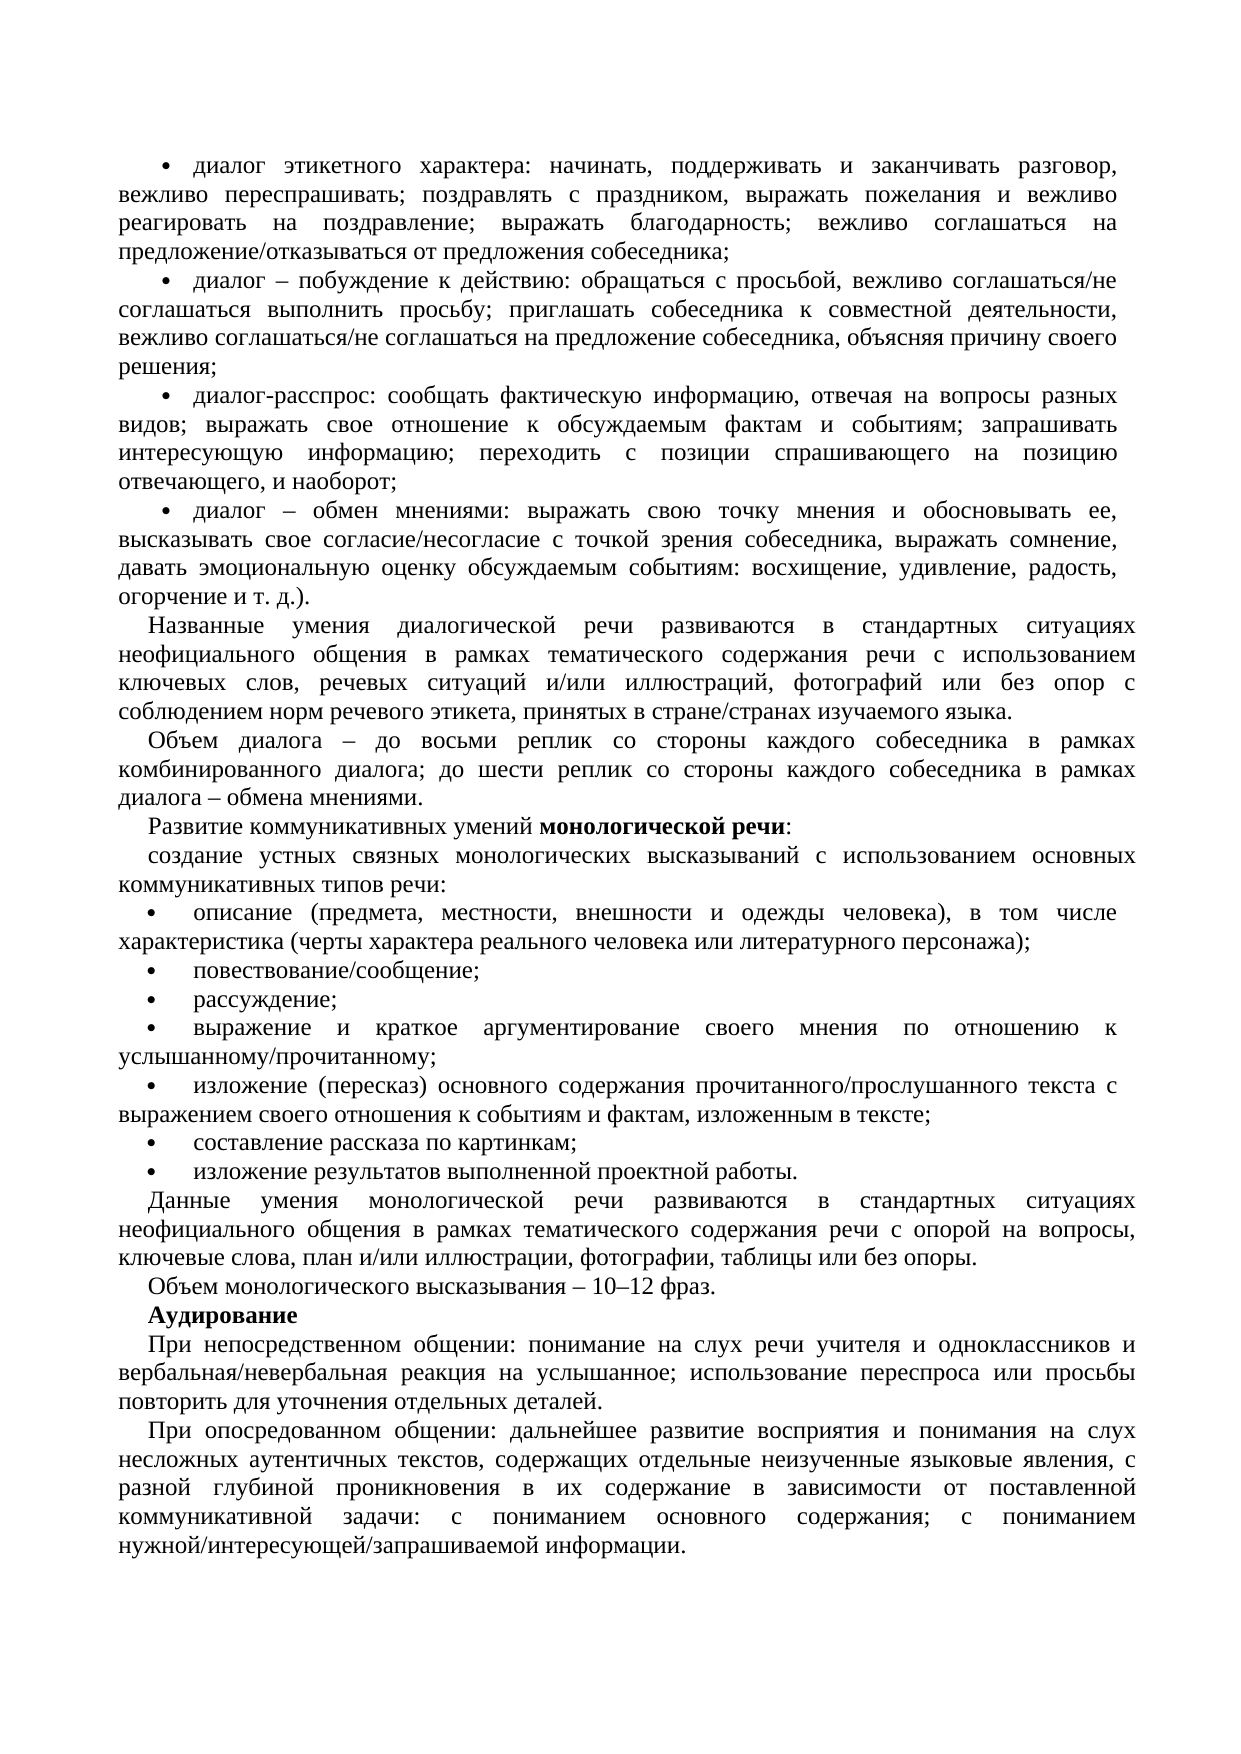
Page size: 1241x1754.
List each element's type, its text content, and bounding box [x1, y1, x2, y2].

text Данные умения монологической речи развиваются в стандартных ситуациях неофициального общения в рамках тематического содержания речи с опорой на вопросы, ключевые слова, план и/или иллюстрации, фотографии, таблицы или без опоры. [118, 1185, 1137, 1271]
text Объем монологического высказывания – 10–12 фраз. [118, 1271, 1137, 1300]
text При непосредственном общении: понимание на слух речи учителя и одноклассников и вербальная/невербальная реакция на услышанное; использование переспроса или просьбы повторить для уточнения отдельных деталей. [118, 1329, 1137, 1415]
text При опосредованном общении: дальнейшее развитие восприятия и понимания на слух несложных аутентичных текстов, содержащих отдельные неизученные языковые явления, с разной глубиной проникновения в их содержание в зависимости от поставленной коммуникативной задачи: с пониманием основного содержания; с пониманием нужной/интересующей/запрашиваемой информации. [118, 1415, 1137, 1559]
list диалог – побуждение к действию: обращаться с просьбой, вежливо соглашаться/не соглашаться выполнить просьбу; приглашать собеседника к совместной деятельности, вежливо соглашаться/не соглашаться на предложение собеседника, объясняя причину своего решения; [118, 265, 1118, 380]
list изложение результатов выполненной проектной работы. [118, 1156, 1118, 1185]
list выражение и краткое аргументирование своего мнения по отношению к услышанному/прочитанному; [118, 1012, 1118, 1070]
list повествование/сообщение; [118, 955, 1118, 984]
text Аудирование [118, 1300, 1137, 1329]
list составление рассказа по картинкам; [118, 1127, 1118, 1156]
list диалог – обмен мнениями: выражать свою точку мнения и обосновывать ее, высказывать свое согласие/несогласие с точкой зрения собеседника, выражать сомнение, давать эмоциональную оценку обсуждаемым событиям: восхищение, удивление, радость, огорчение и т. д.). [118, 495, 1118, 610]
text Названные умения диалогической речи развиваются в стандартных ситуациях неофициального общения в рамках тематического содержания речи с использованием ключевых слов, речевых ситуаций и/или иллюстраций, фотографий или без опор с соблюдением норм речевого этикета, принятых в стране/странах изучаемого языка. [118, 610, 1137, 725]
text Объем диалога – до восьми реплик со стороны каждого собеседника в рамках комбинированного диалога; до шести реплик со стороны каждого собеседника в рамках диалога – обмена мнениями. [118, 725, 1137, 811]
list диалог этикетного характера: начинать, поддерживать и заканчивать разговор, вежливо переспрашивать; поздравлять с праздником, выражать пожелания и вежливо реагировать на поздравление; выражать благодарность; вежливо соглашаться на предложение/отказываться от предложения собеседника; [118, 150, 1118, 265]
list изложение (пересказ) основного содержания прочитанного/прослушанного текста с выражением своего отношения к событиям и фактам, изложенным в тексте; [118, 1070, 1118, 1127]
text Развитие коммуникативных умений монологической речи: [118, 811, 1137, 840]
text создание устных связных монологических высказываний с использованием основных коммуникативных типов речи: [118, 840, 1137, 897]
list рассуждение; [118, 984, 1118, 1012]
list диалог-расспрос: сообщать фактическую информацию, отвечая на вопросы разных видов; выражать свое отношение к обсуждаемым фактам и событиям; запрашивать интересующую информацию; переходить с позиции спрашивающего на позицию отвечающего, и наоборот; [118, 380, 1118, 495]
list описание (предмета, местности, внешности и одежды человека), в том числе характеристика (черты характера реального человека или литературного персонажа); [118, 897, 1118, 955]
